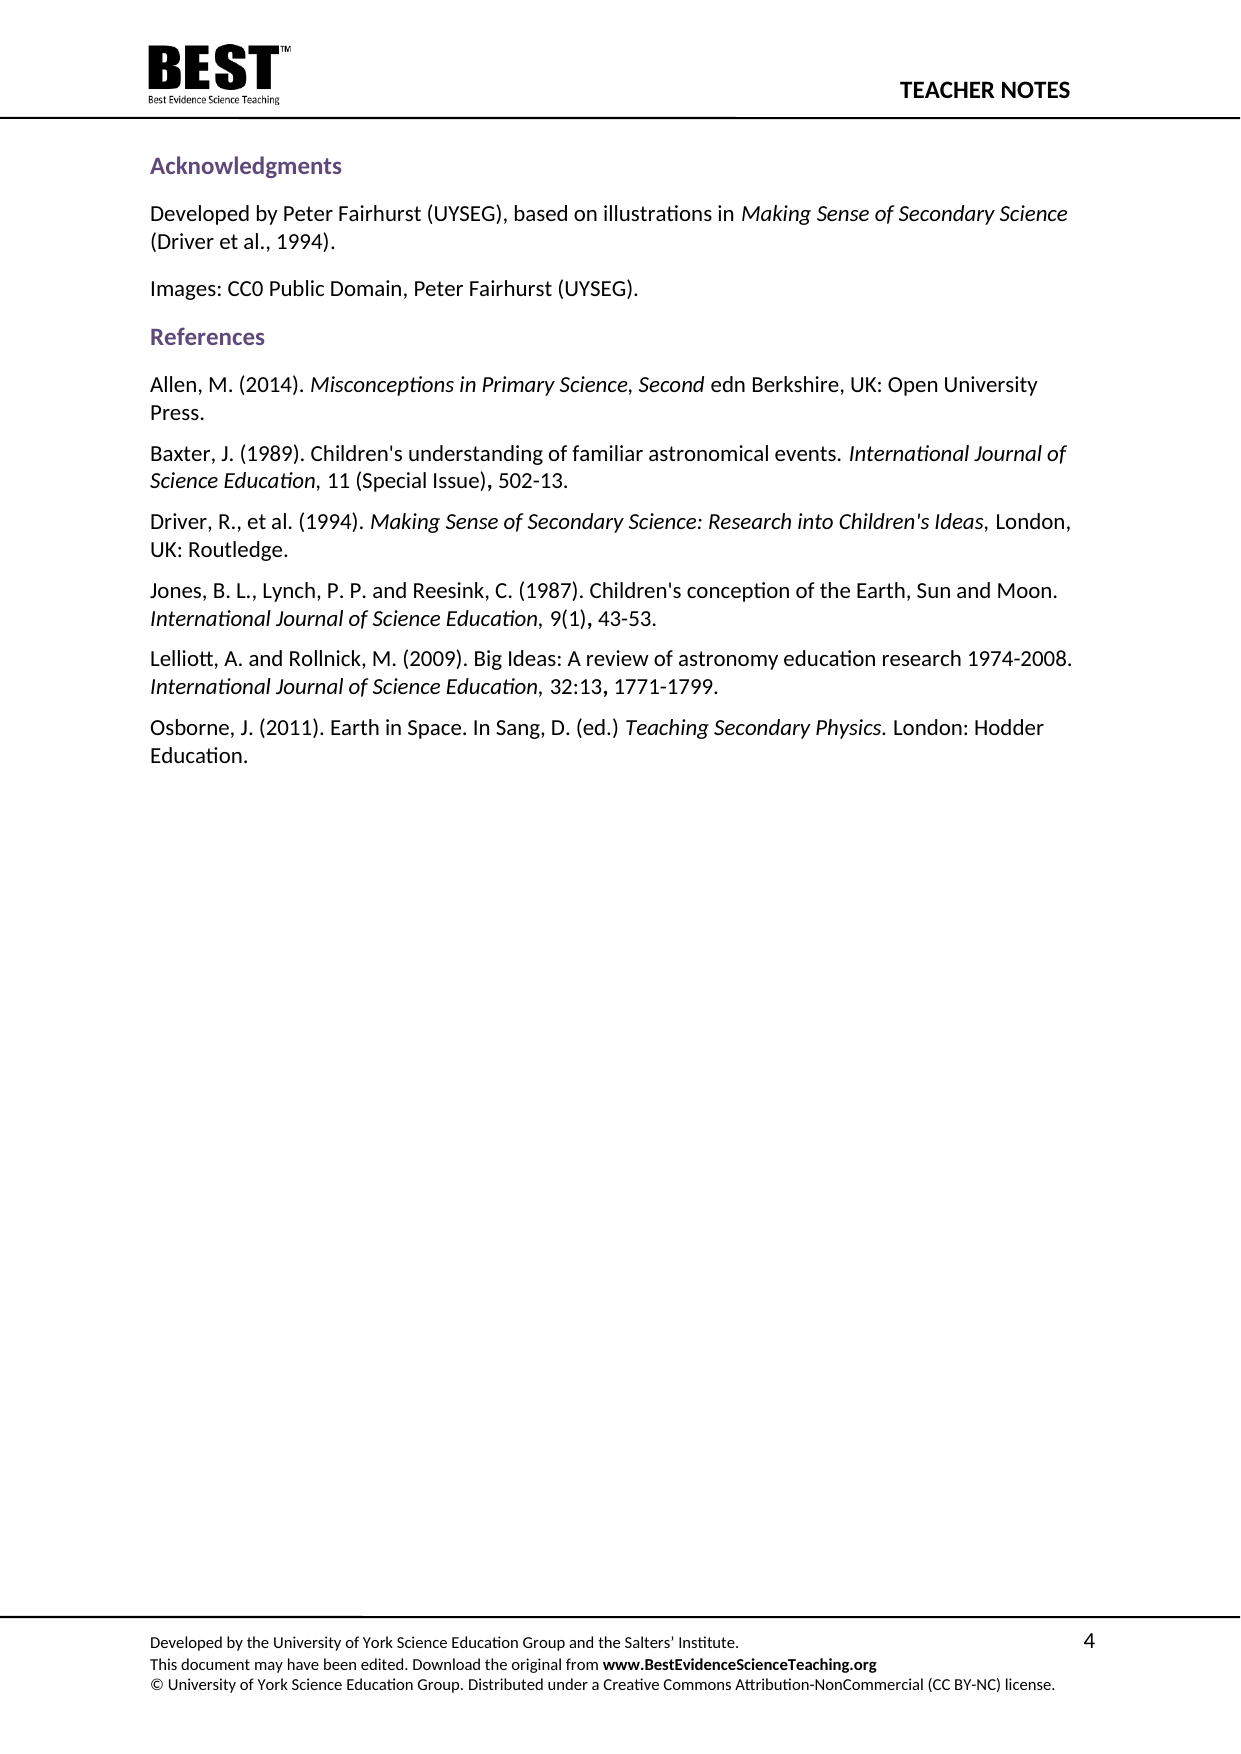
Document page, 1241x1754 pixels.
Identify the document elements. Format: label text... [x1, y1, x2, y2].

text Allen, M. (2014). Misconceptions in Primary Science, Second edn Berkshire, UK: Open University Press. [150, 370, 1090, 426]
text Jones, B. L., Lynch, P. P. and Reesink, C. (1987). Children's conception of the Earth, Sun and Moon. International Journal of Science Education, 9(1), 43-53. [150, 576, 1090, 632]
text Acknowledgments [150, 150, 1090, 181]
text Developed by Peter Fairhurst (UYSEG), based on illustrations in Making Sense of Secondary Science (Driver et al., 1994). [150, 199, 1090, 255]
text Lelliott, A. and Rollnick, M. (2009). Big Ideas: A review of astronomy education research 1974-2008. International Journal of Science Education, 32:13, 1771-1799. [150, 644, 1090, 700]
text Baxter, J. (1989). Children's understanding of familiar astronomical events. International Journal of Science Education, 11 (Special Issue), 502-13. [150, 439, 1090, 495]
text References [150, 321, 1090, 351]
text Images: CC0 Public Domain, Peter Fairhurst (UYSEG). [150, 274, 1090, 302]
text Driver, R., et al. (1994). Making Sense of Secondary Science: Research into Children's Ideas, London, UK: Routledge. [150, 507, 1090, 563]
picture [148, 44, 291, 105]
text Osborne, J. (2011). Earth in Space. In Sang, D. (ed.) Teaching Secondary Physics. London: Hodder Education. [150, 713, 1090, 769]
